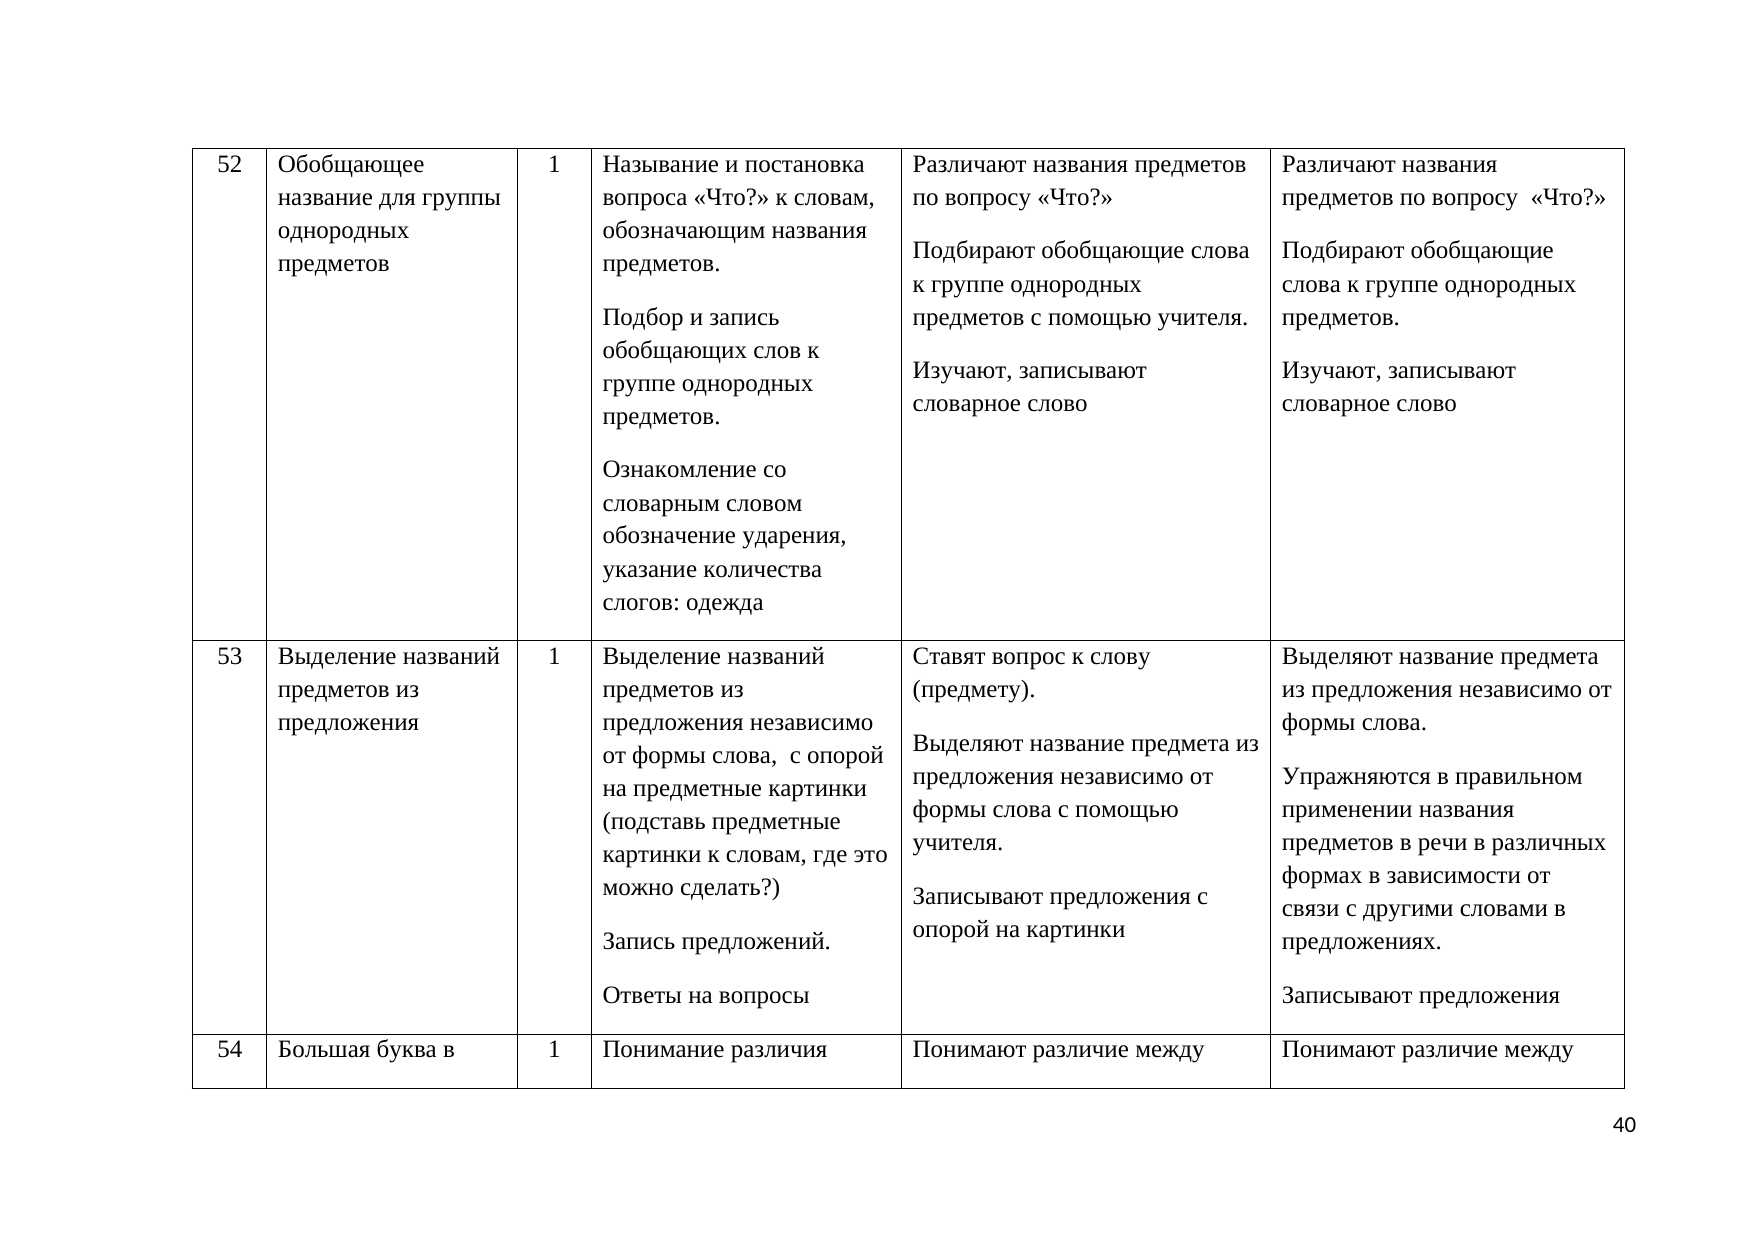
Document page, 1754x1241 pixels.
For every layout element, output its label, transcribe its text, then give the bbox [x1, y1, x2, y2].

table_cell Выделяют название предмета из предложения независимо от формы слова. Упражняются в правильном применении названия предметов в речи в различных формах в зависимости от связи с другими словами в предложениях. Записывают предложения [1271, 641, 1624, 1033]
table_cell 54 [193, 1035, 266, 1088]
table_header Обобщающее название для группы однородных предметов [267, 149, 517, 640]
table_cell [1271, 1035, 1624, 1088]
table_cell Выделение названий предметов из предложения независимо от формы слова, с опорой на предметные картинки (подставь предметные картинки к словам, где это можно сделать?) Запись предложений. Ответы на вопросы [592, 641, 901, 1033]
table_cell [267, 1035, 517, 1088]
table_header 52 [193, 149, 266, 640]
table_cell 1 [518, 1035, 591, 1088]
table_header Называние и постановка вопроса «Что?» к словам, обозначающим названия предметов. Подбор и запись обобщающих слов к группе однородных предметов. Ознакомление со словарным словом обозначение ударения, указание количества слогов: одежда [592, 149, 901, 640]
table_cell Ставят вопрос к слову (предмету). Выделяют название предмета из предложения независимо от формы слова с помощью учителя. Записывают предложения с опорой на картинки [902, 641, 1270, 1033]
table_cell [592, 1035, 901, 1088]
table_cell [902, 1035, 1270, 1088]
table_header Различают названия предметов по вопросу «Что?» Подбирают обобщающие слова к группе однородных предметов. Изучают, записывают словарное слово [1271, 149, 1624, 640]
table_header 1 [518, 149, 591, 640]
table_cell 1 [518, 641, 591, 1033]
table_header Различают названия предметов по вопросу «Что?» Подбирают обобщающие слова к группе однородных предметов с помощью учителя. Изучают, записывают словарное слово [902, 149, 1270, 640]
table_cell Выделение названий предметов из предложения [267, 641, 517, 1033]
table_cell 53 [193, 641, 266, 1033]
